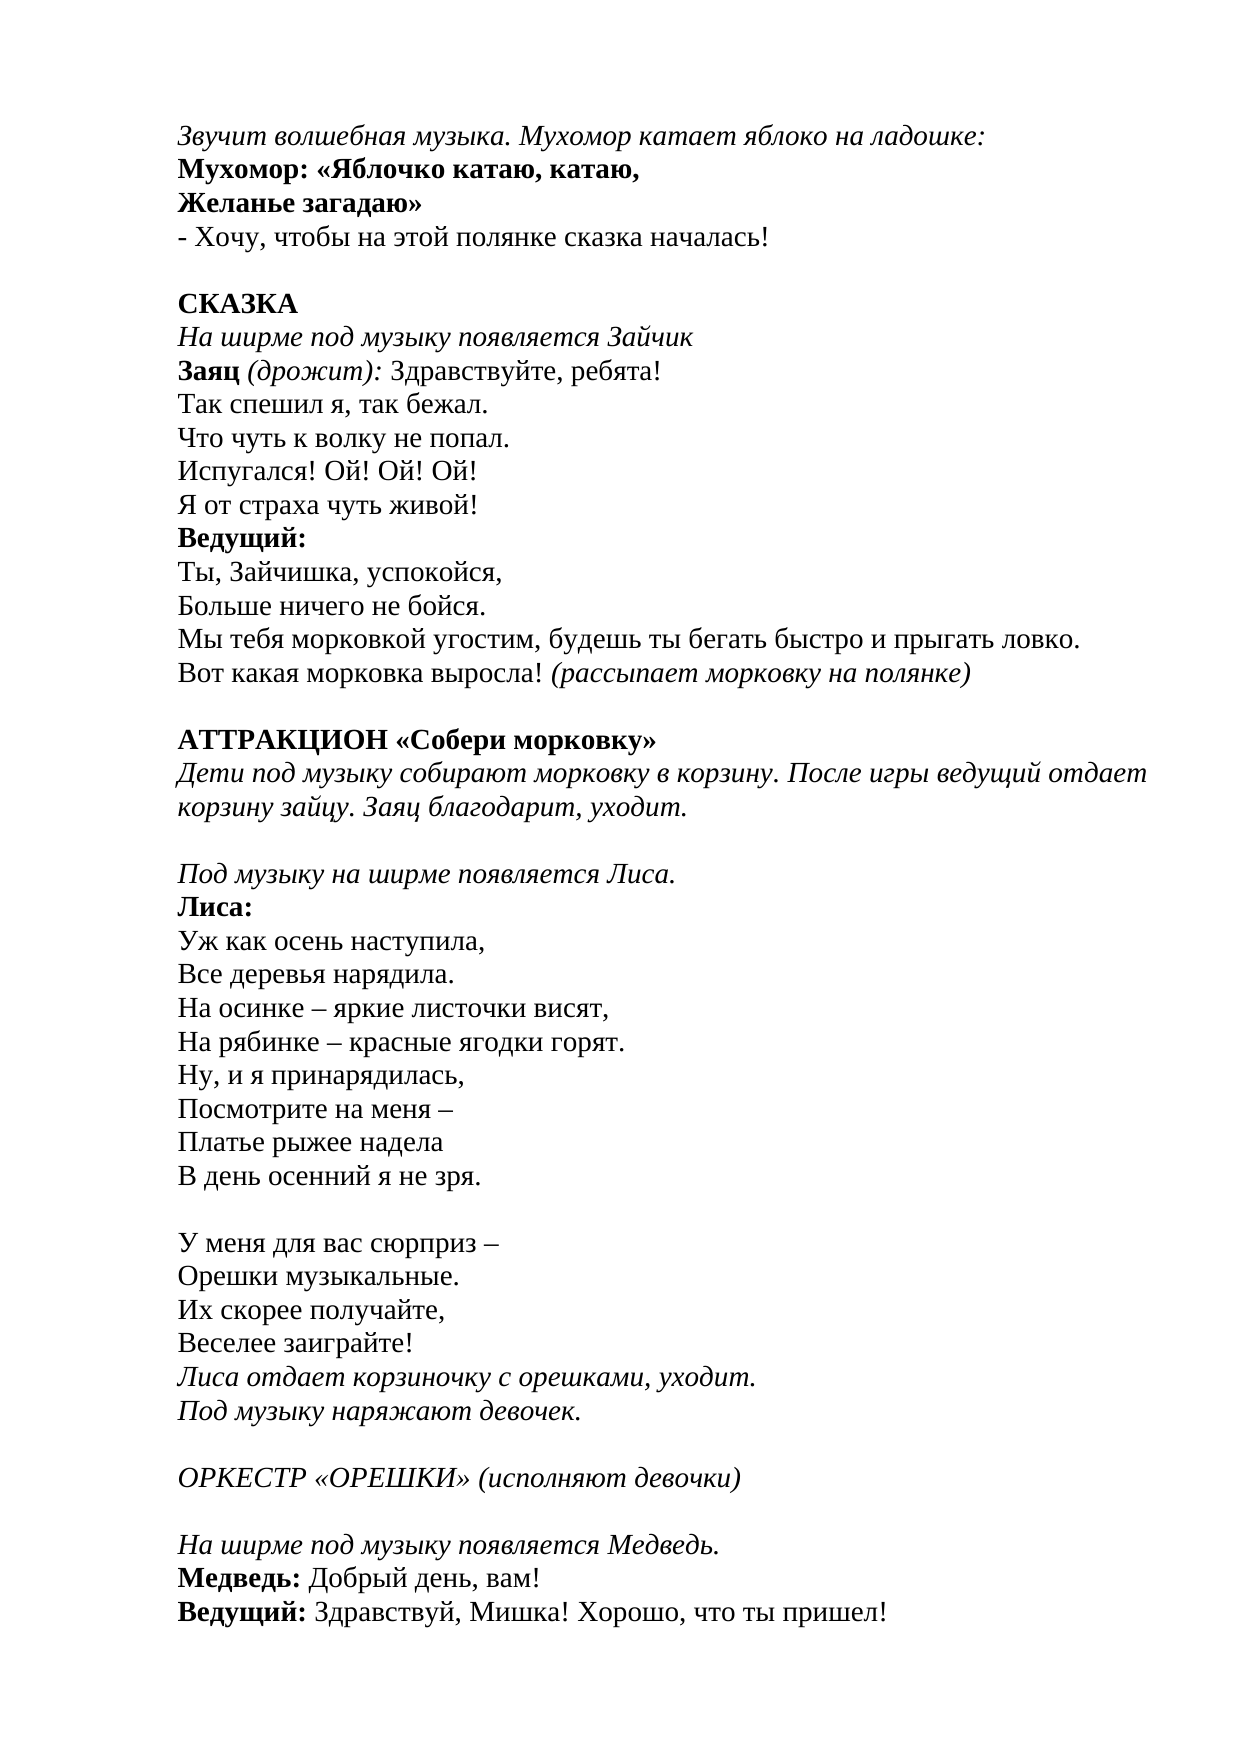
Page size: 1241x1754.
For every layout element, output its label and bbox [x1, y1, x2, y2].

text [177, 118, 1152, 1627]
